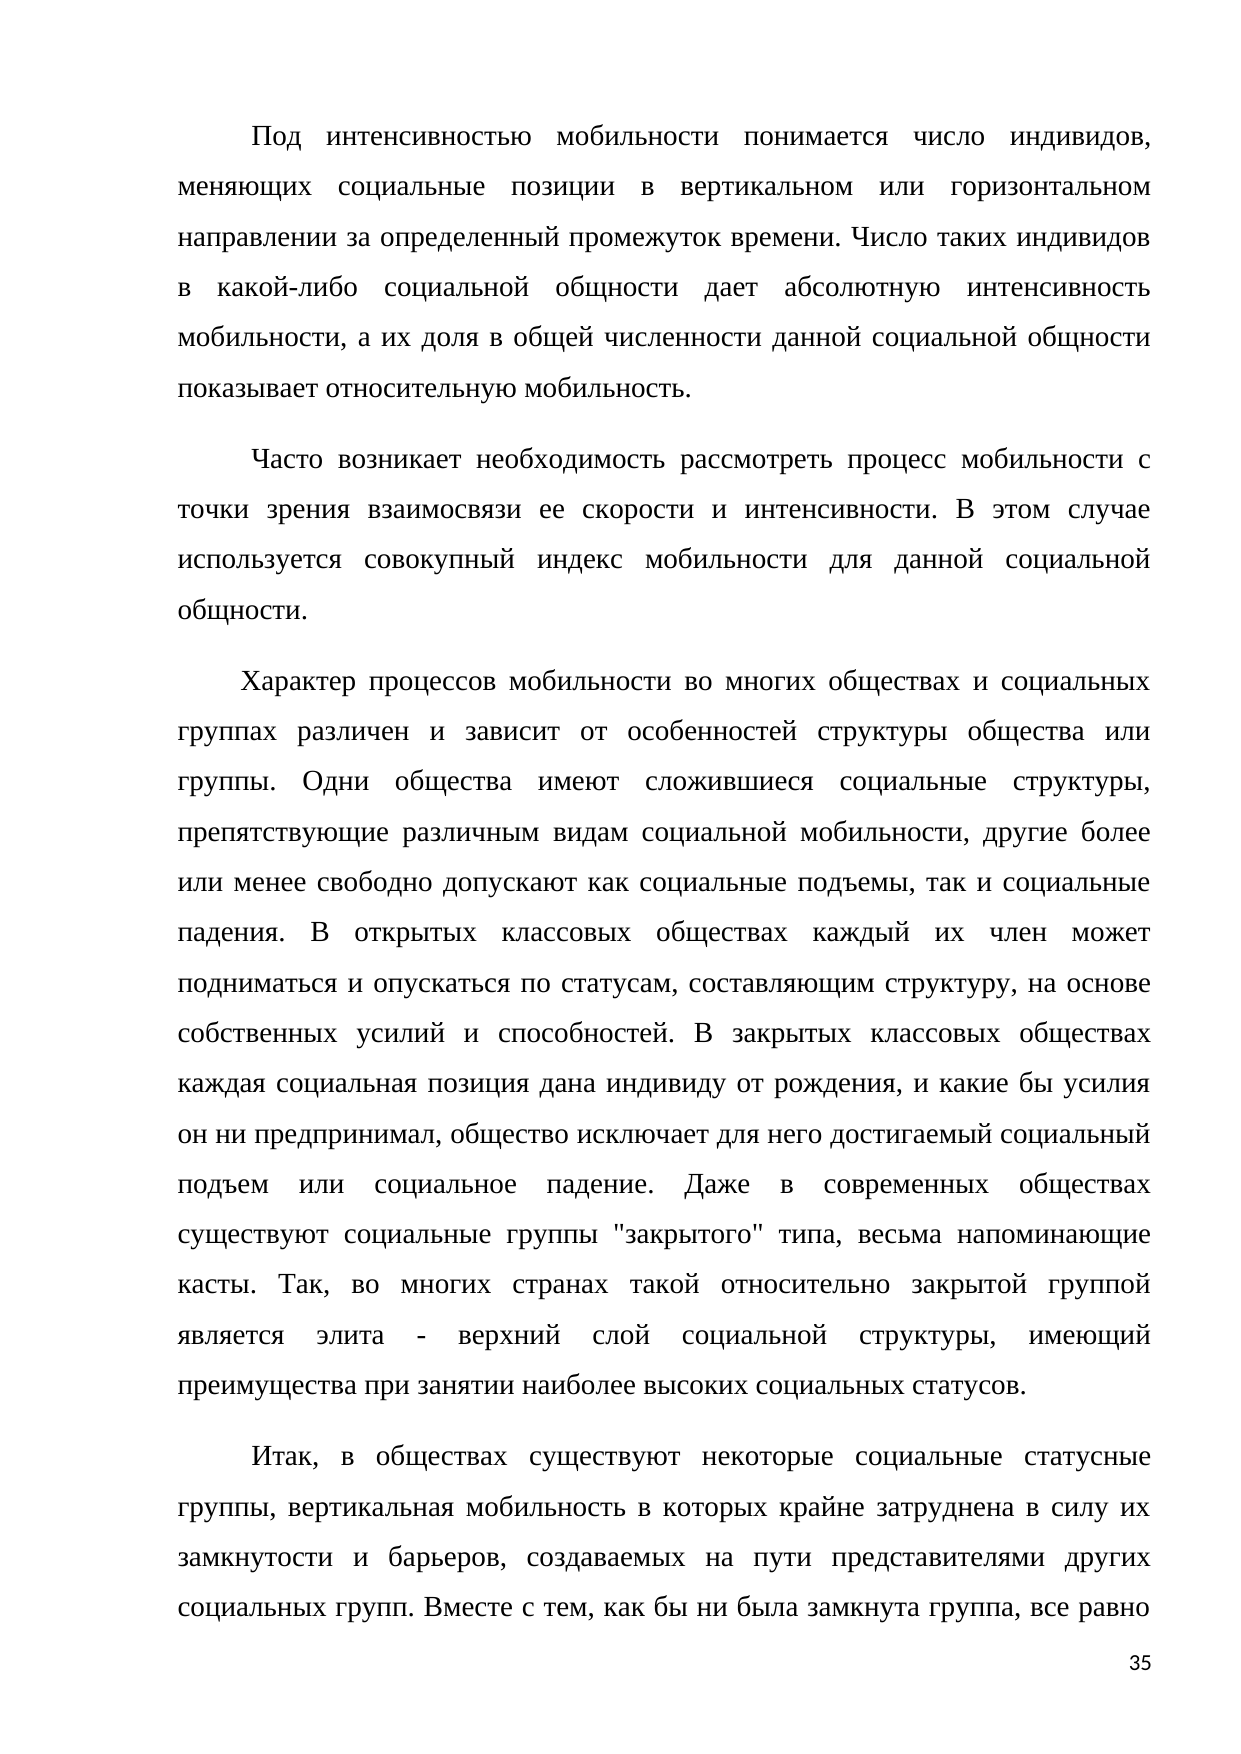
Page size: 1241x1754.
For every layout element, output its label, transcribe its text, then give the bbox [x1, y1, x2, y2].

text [177, 1438, 1152, 1623]
text Под интенсивностью мобильности понимается число индивидов, меняющих социальные позиции в вертикальном или горизонтальном направлении за определенный промежуток времени. Число таких индивидов в какой-либо социальной общности дает абсолютную интенсивность мобильности, а их доля в общей численности данной социальной общности показывает относительную мобильность. [177, 118, 1152, 403]
text Характер процессов мобильности во многих обществах и социальных группах различен и зависит от особенностей структуры общества или группы. Одни общества имеют сложившиеся социальные структуры, препятствующие различным видам социальной мобильности, другие более или менее свободно допускают как социальные подъемы, так и социальные падения. В открытых классовых обществах каждый их член может подниматься и опускаться по статусам, составляющим структуру, на основе собственных усилий и способностей. В закрытых классовых обществах каждая социальная позиция дана индивиду от рождения, и какие бы усилия он ни предпринимал, общество исключает для него достигаемый социальный подъем или социальное падение. Даже в современных обществах существуют социальные группы "закрытого" типа, весьма напоминающие касты. Так, во многих странах такой относительно закрытой группой является элита - верхний слой социальной структуры, имеющий преимущества при занятии наиболее высоких социальных статусов. [177, 663, 1152, 1401]
text Часто возникает необходимость рассмотреть процесс мобильности с точки зрения взаимосвязи ее скорости и интенсивности. В этом случае используется совокупный индекс мобильности для данной социальной общности. [177, 441, 1152, 625]
